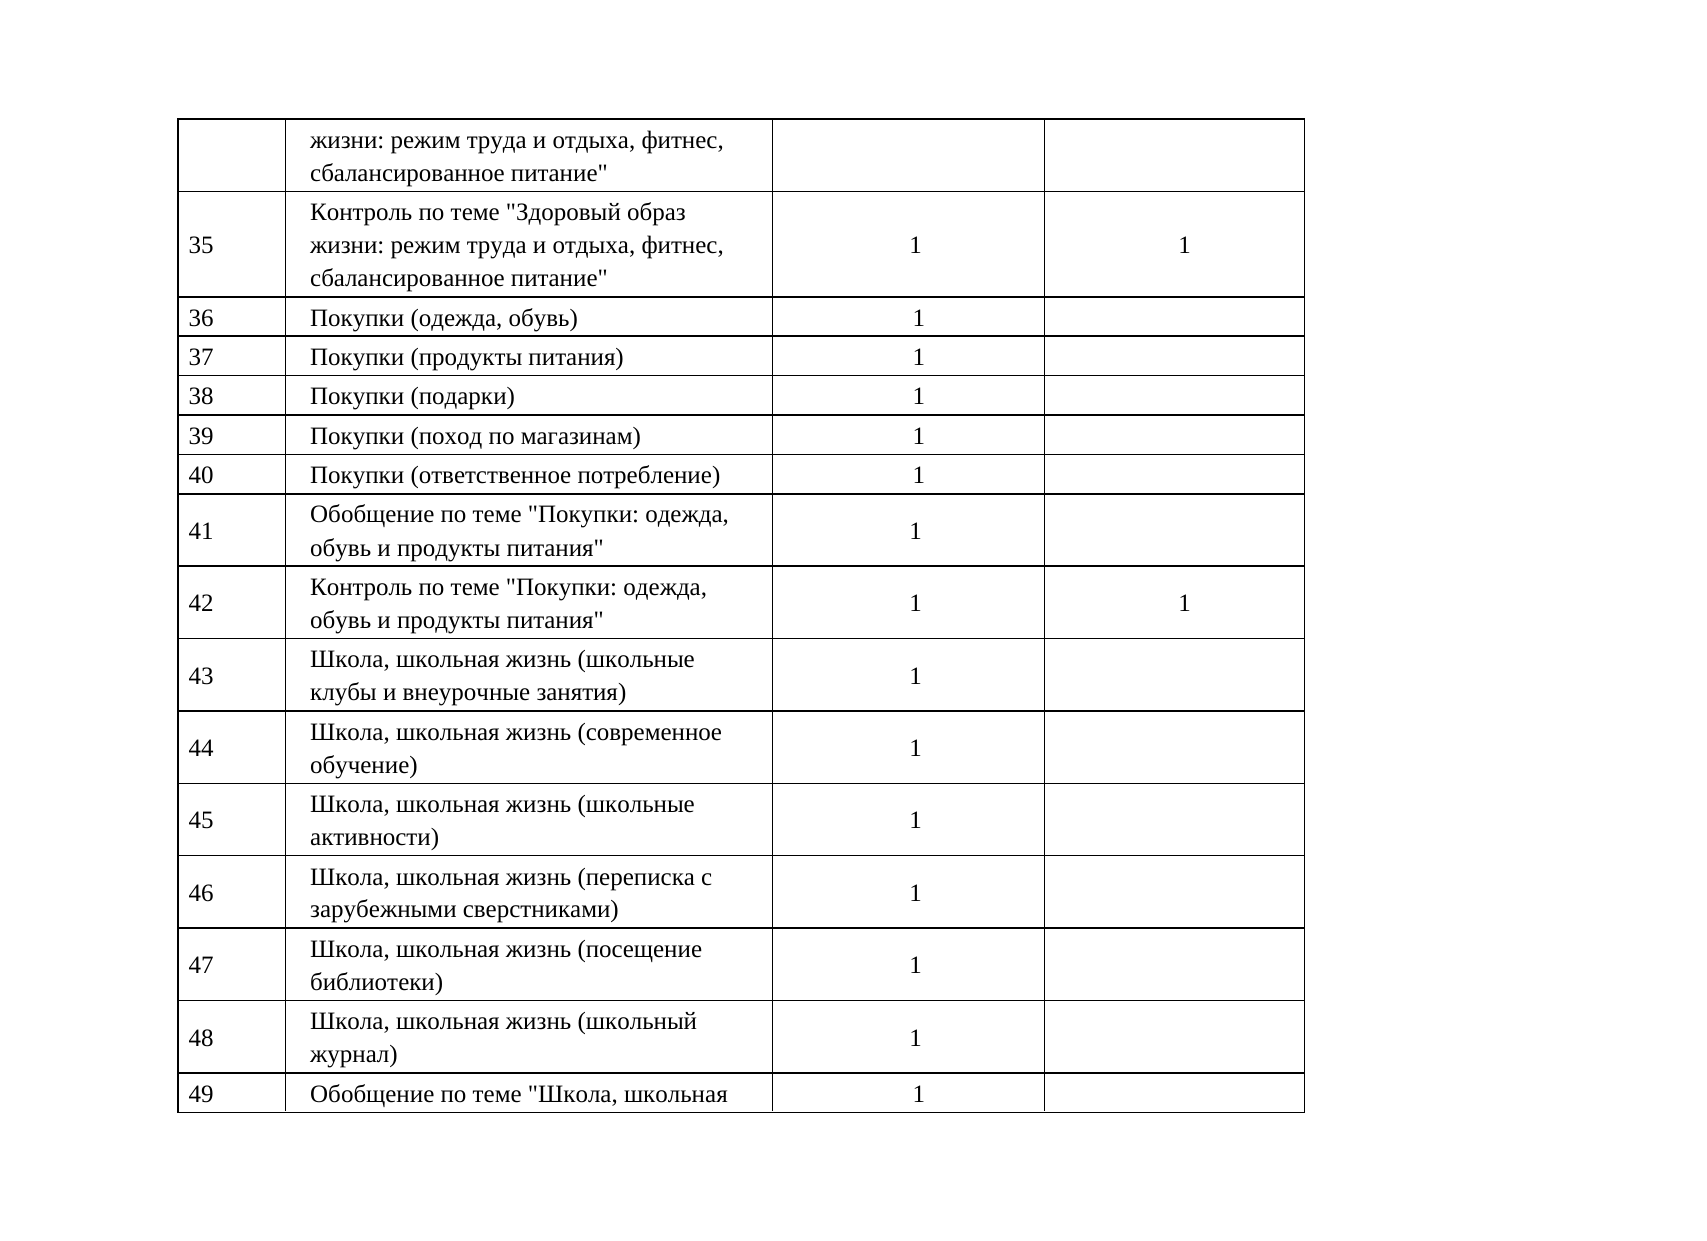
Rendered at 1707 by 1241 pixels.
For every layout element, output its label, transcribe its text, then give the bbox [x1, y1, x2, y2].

table_cell 40 [179, 455, 285, 493]
table_cell 35 [179, 192, 285, 296]
table_cell 1 [1045, 567, 1304, 638]
table_cell Школа, школьная жизнь (школьные клубы и внеурочные занятия) [286, 639, 772, 710]
table_cell [1045, 712, 1304, 782]
table_cell Обобщение по теме "Покупки: одежда, обувь и продукты питания" [286, 495, 772, 565]
table_cell Контроль по теме "Здоровый образ жизни: режим труда и отдыха, фитнес, сбалансированное питание" [286, 192, 772, 296]
table_cell [1045, 416, 1304, 453]
table_cell 39 [179, 416, 285, 453]
table_cell 1 [773, 455, 1044, 493]
table_cell 38 [179, 376, 285, 414]
table_cell Покупки (ответственное потребление) [286, 455, 772, 493]
table_cell 1 [773, 495, 1044, 565]
table_cell 1 [773, 337, 1044, 375]
table_cell Школа, школьная жизнь (современное обучение) [286, 712, 772, 782]
table_cell 1 [773, 192, 1044, 296]
table_cell 1 [773, 929, 1044, 999]
table_cell Школа, школьная жизнь (школьные активности) [286, 784, 772, 855]
table_cell Покупки (поход по магазинам) [286, 416, 772, 453]
table_cell Школа, школьная жизнь (посещение библиотеки) [286, 929, 772, 999]
table_cell 37 [179, 337, 285, 375]
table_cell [286, 120, 772, 191]
table_cell 1 [773, 1001, 1044, 1072]
table_cell [1045, 1001, 1304, 1072]
table_cell 1 [773, 120, 1044, 191]
table_cell 1 [773, 298, 1044, 335]
table_cell 41 [179, 495, 285, 565]
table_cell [286, 1074, 772, 1111]
table_cell 1 [773, 416, 1044, 453]
table_cell 34 [179, 120, 285, 191]
table_cell 1 [773, 856, 1044, 927]
table_cell 47 [179, 929, 285, 999]
table_cell 1 [1045, 192, 1304, 296]
table_cell [1045, 639, 1304, 710]
table_cell [1045, 784, 1304, 855]
table_cell 1 [773, 784, 1044, 855]
table_cell 1 [773, 567, 1044, 638]
table_cell [1045, 455, 1304, 493]
table_cell Покупки (продукты питания) [286, 337, 772, 375]
table_cell Покупки (одежда, обувь) [286, 298, 772, 335]
table_cell [1045, 376, 1304, 414]
table_cell Школа, школьная жизнь (школьный журнал) [286, 1001, 772, 1072]
table_cell 36 [179, 298, 285, 335]
table_cell 1 [773, 639, 1044, 710]
table_cell 1 [773, 1074, 1044, 1111]
table_cell [1045, 929, 1304, 999]
table_cell 43 [179, 639, 285, 710]
table_cell 42 [179, 567, 285, 638]
table_cell 44 [179, 712, 285, 782]
table_cell 1 [773, 376, 1044, 414]
table_cell 1 [773, 712, 1044, 782]
table_cell [1045, 495, 1304, 565]
table_cell [1045, 856, 1304, 927]
table_cell 48 [179, 1001, 285, 1072]
table_cell Покупки (подарки) [286, 376, 772, 414]
table_cell Контроль по теме "Покупки: одежда, обувь и продукты питания" [286, 567, 772, 638]
table_cell 46 [179, 856, 285, 927]
table_cell [1045, 120, 1304, 191]
table_cell Школа, школьная жизнь (переписка с зарубежными сверстниками) [286, 856, 772, 927]
table_cell [1045, 298, 1304, 335]
table_cell [1045, 337, 1304, 375]
table_cell 45 [179, 784, 285, 855]
table_cell [1045, 1074, 1304, 1111]
table_cell 49 [179, 1074, 285, 1111]
